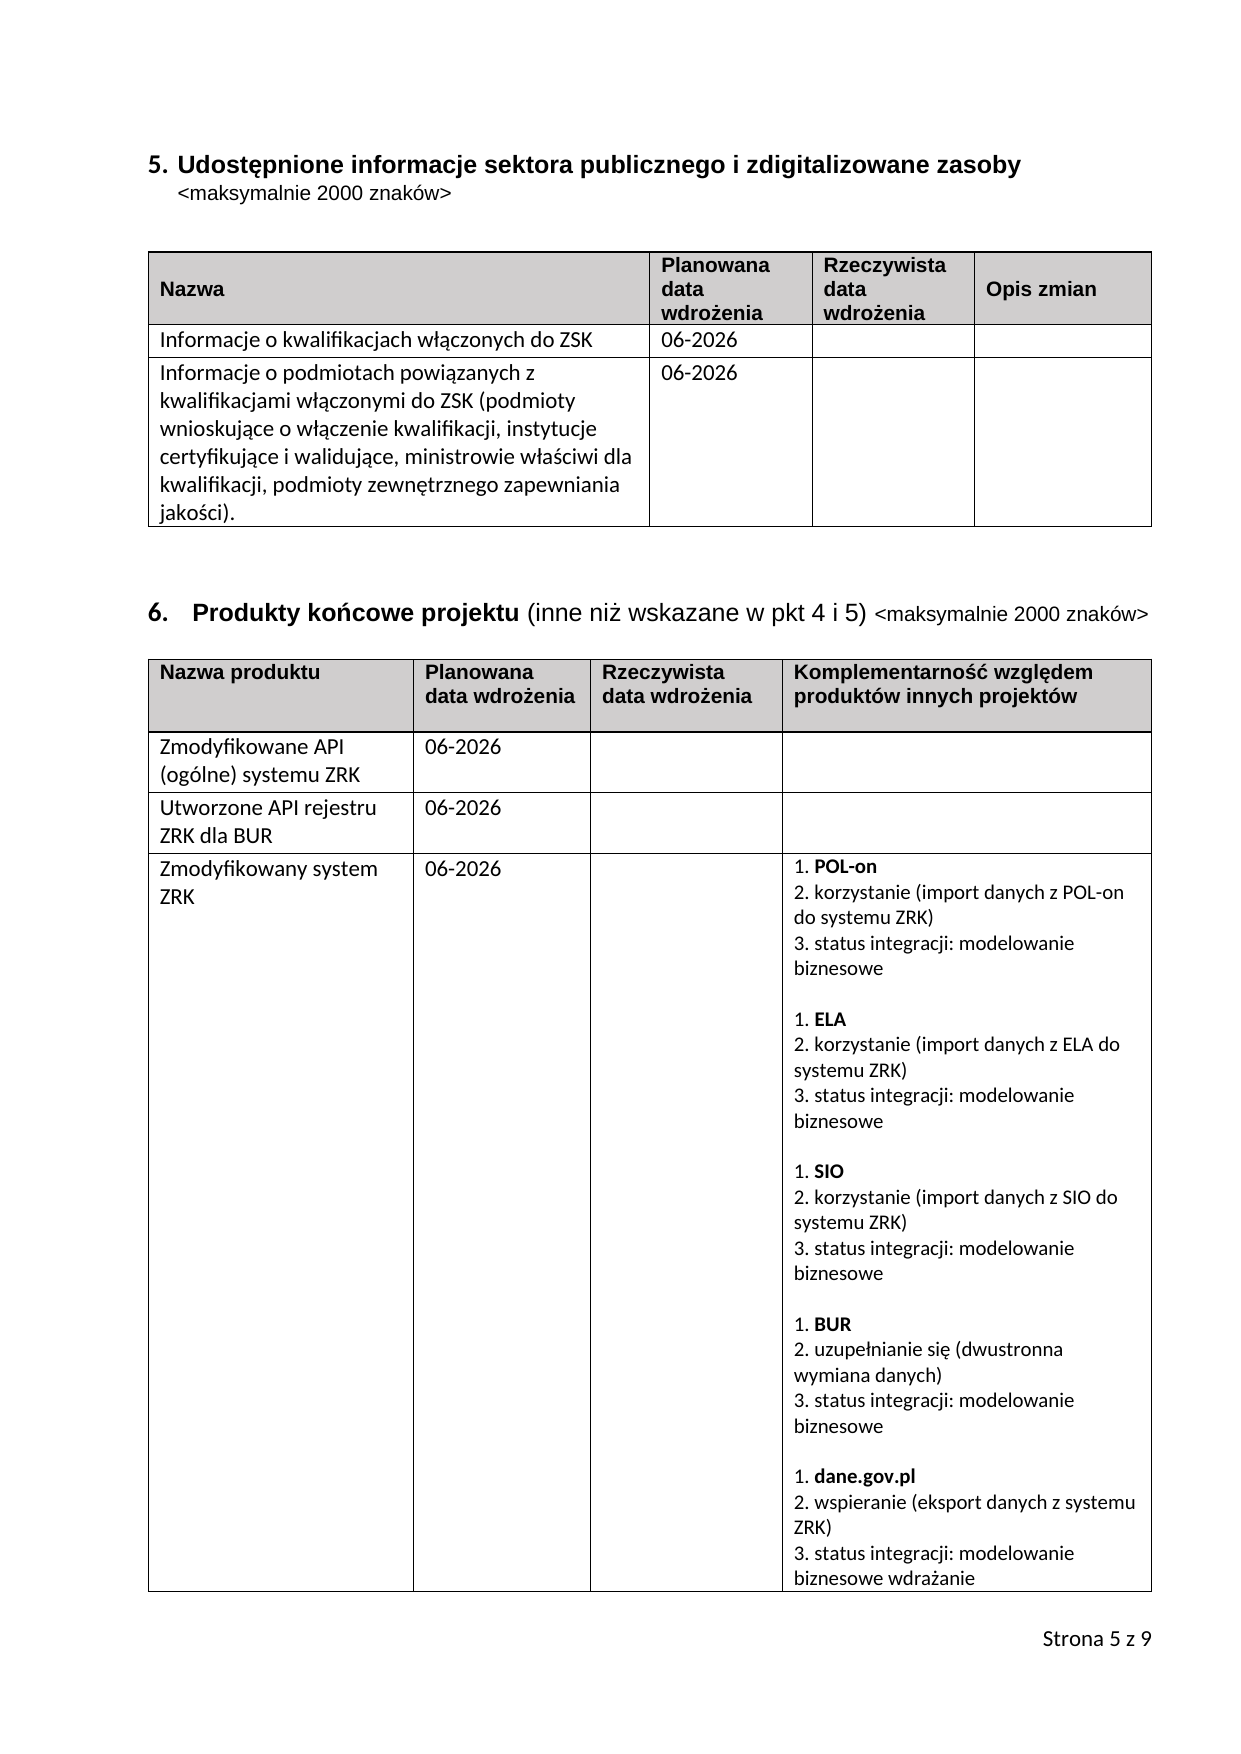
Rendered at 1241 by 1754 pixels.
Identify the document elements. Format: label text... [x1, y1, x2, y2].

table_cell [591, 733, 782, 792]
table_header Nazwa [149, 253, 649, 324]
table_cell 06-2026 [414, 854, 590, 1591]
table_cell [783, 733, 1151, 792]
table_header Nazwa produktu [149, 660, 413, 731]
table_cell Informacje o podmiotach powiązanych z kwalifikacjami włączonymi do ZSK (podmioty wnioskujące o włączenie kwalifikacji, instytucje certyfikujące i walidujące, ministrowie właściwi dla kwalifikacji, podmioty zewnętrznego zapewniania jakości). [149, 358, 649, 526]
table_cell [783, 854, 1151, 1591]
table_header Planowana data wdrożenia [650, 253, 812, 324]
table_cell [975, 358, 1151, 526]
table_cell Utworzone API rejestru ZRK dla BUR [149, 793, 413, 853]
table_cell [591, 793, 782, 853]
table_header Komplementarność względem produktów innych projektów [783, 660, 1151, 731]
subtitle Udostępnione informacje sektora publicznego i zdigitalizowane zasoby <maksymalnie 2000 znaków> [148, 148, 1152, 204]
table_cell [591, 854, 782, 1591]
table_cell 06-2026 [414, 733, 590, 792]
table_header Rzeczywista data wdrożenia [813, 253, 974, 324]
table_header Opis zmian [975, 253, 1151, 324]
table_cell 06-2026 [414, 793, 590, 853]
table_header Planowana data wdrożenia [414, 660, 590, 731]
table_cell 06-2026 [650, 325, 812, 357]
table_header Rzeczywista data wdrożenia [591, 660, 782, 731]
table_cell 06-2026 [650, 358, 812, 526]
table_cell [149, 854, 413, 1591]
table_cell Zmodyfikowane API (ogólne) systemu ZRK [149, 733, 413, 792]
subtitle Produkty końcowe projektu (inne niż wskazane w pkt 4 i 5) <maksymalnie 2000 znaków> [148, 595, 1152, 658]
table_cell [975, 325, 1151, 357]
table_cell [783, 793, 1151, 853]
table_cell [813, 325, 974, 357]
table_cell [813, 358, 974, 526]
table_cell Informacje o kwalifikacjach włączonych do ZSK [149, 325, 649, 357]
